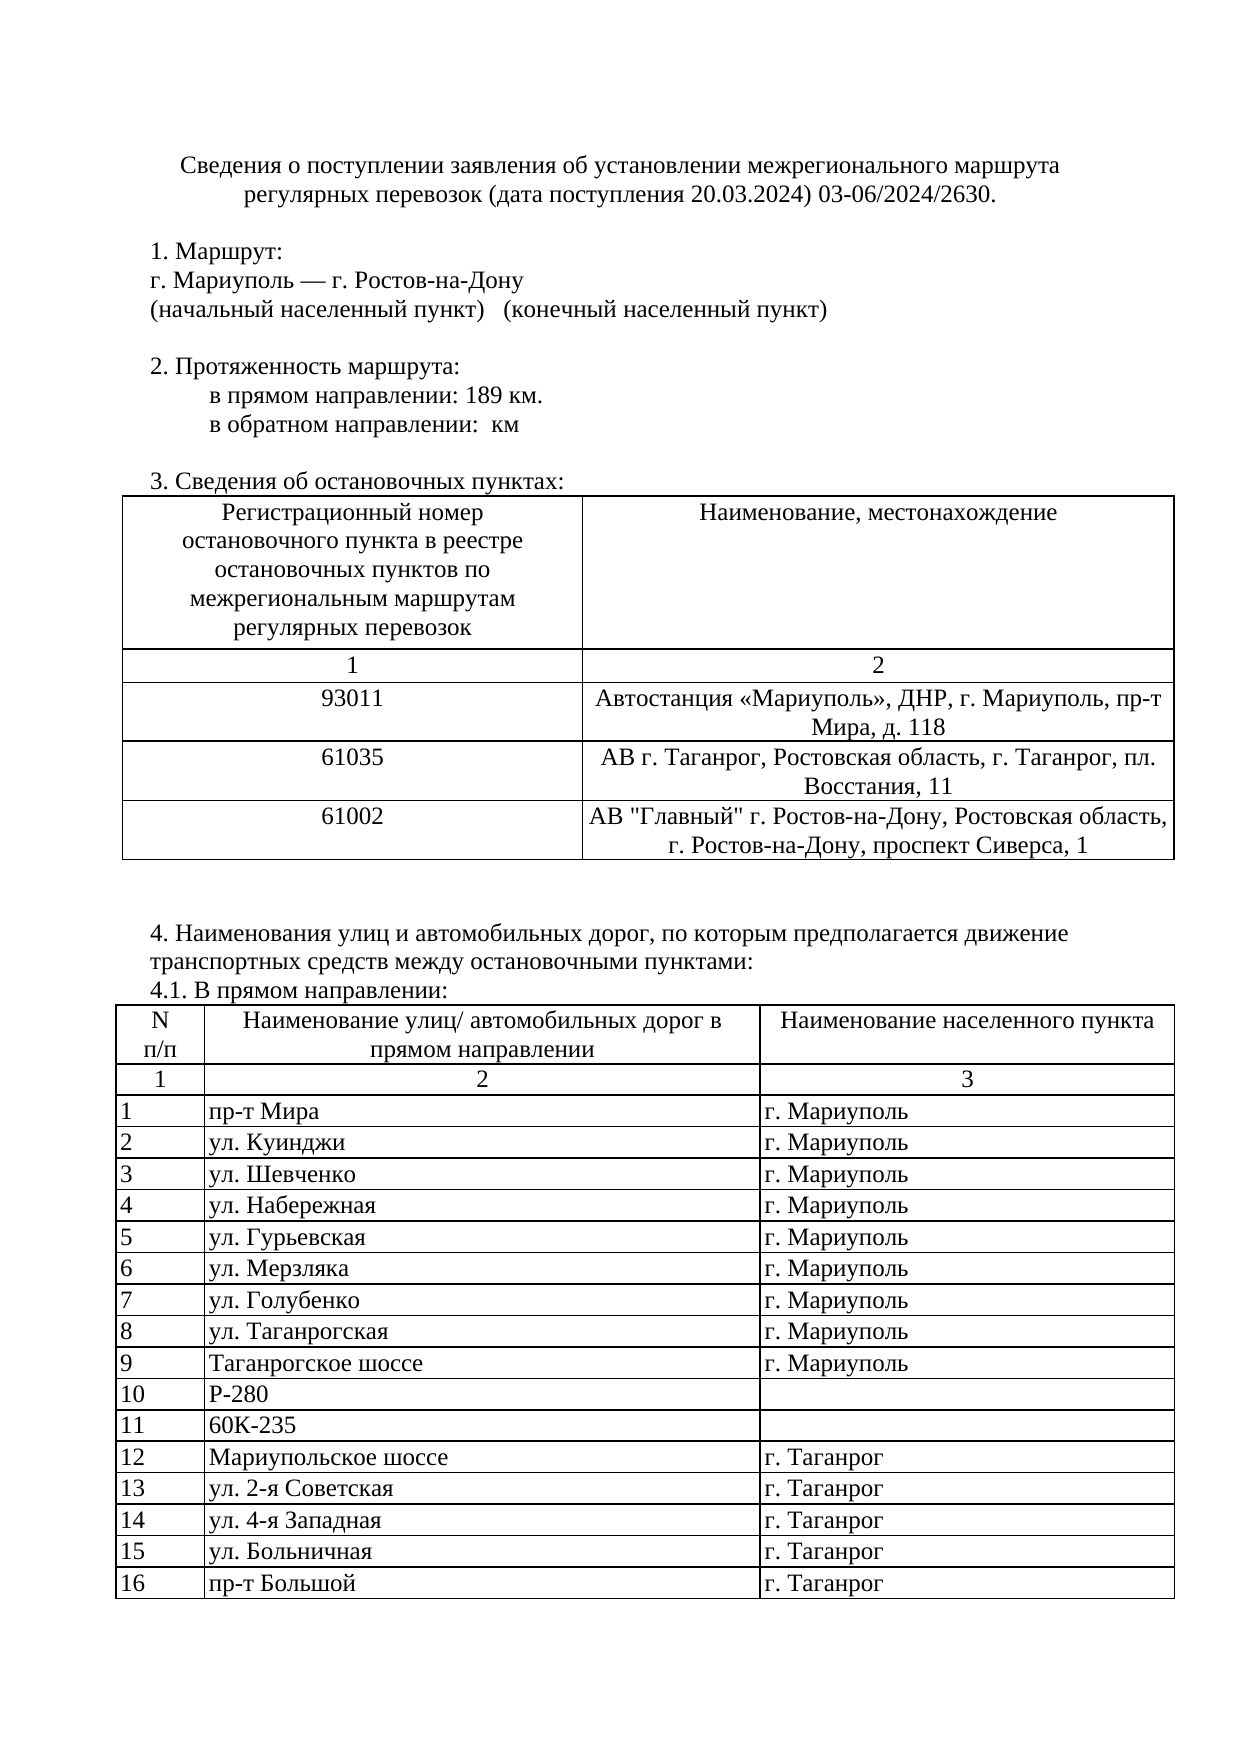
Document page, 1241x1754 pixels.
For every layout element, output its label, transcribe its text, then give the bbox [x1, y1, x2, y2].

text 1. Маршрут: [150, 236, 1090, 265]
table_cell ул. Таганрогская [205, 1316, 759, 1346]
table_header Регистрационный номер остановочного пункта в реестре остановочных пунктов по межрегиональным маршрутам регулярных перевозок [123, 497, 582, 648]
table_cell Автостанция «Мариуполь», ДНР, г. Мариуполь, пр-т Мира, д. 118 [583, 683, 1173, 740]
table_cell [761, 1379, 1174, 1409]
table_cell 14 [117, 1505, 204, 1535]
table_cell Р-280 [205, 1379, 759, 1409]
text 4. Наименования улиц и автомобильных дорог, по которым предполагается движение транспортных средств между остановочными пунктами: [150, 918, 1090, 975]
table_cell 61035 [123, 742, 582, 799]
table_cell 1 [117, 1065, 204, 1094]
table_cell г. Мариуполь [761, 1222, 1174, 1252]
table_cell Мариупольское шоссе [205, 1442, 759, 1472]
table_cell 15 [117, 1536, 204, 1566]
table_cell ул. 4-я Западная [205, 1505, 759, 1535]
table_cell г. Таганрог [761, 1442, 1174, 1472]
text г. Мариуполь — г. Ростов-на-Дону [150, 265, 1090, 294]
table_cell ул. Куинджи [205, 1127, 759, 1157]
table_cell пр-т Большой [205, 1568, 759, 1598]
text (начальный населенный пункт) (конечный населенный пункт) [150, 294, 1090, 322]
text 4.1. В прямом направлении: [150, 975, 1090, 1004]
table_cell 60К-235 [205, 1411, 759, 1440]
table_cell АВ г. Таганрог, Ростовская область, г. Таганрог, пл. Восстания, 11 [583, 742, 1173, 799]
table_cell 6 [117, 1253, 204, 1283]
table_cell 10 [117, 1379, 204, 1409]
table_cell г. Мариуполь [761, 1316, 1174, 1346]
table_cell ул. Больничная [205, 1536, 759, 1566]
text 2. Протяженность маршрута: [150, 351, 1090, 380]
table_cell г. Мариуполь [761, 1127, 1174, 1157]
table_cell 8 [117, 1316, 204, 1346]
table_cell г. Таганрог [761, 1536, 1174, 1566]
table_cell 16 [117, 1568, 204, 1598]
text Сведения о поступлении заявления об установлении межрегионального маршрута регулярных перевозок (дата поступления 20.03.2024) 03-06/2024/2630. [150, 150, 1090, 207]
table_cell 2 [583, 650, 1173, 681]
table_cell 5 [117, 1222, 204, 1252]
table_cell 3 [761, 1065, 1174, 1094]
table_cell 61002 [123, 801, 582, 858]
table_cell 2 [205, 1065, 759, 1094]
table_cell АВ "Главный" г. Ростов-на-Дону, Ростовская область, г. Ростов-на-Дону, проспект Сиверса, 1 [583, 801, 1173, 858]
table_cell Таганрогское шоссе [205, 1348, 759, 1377]
table_cell [761, 1411, 1174, 1440]
table_cell г. Мариуполь [761, 1159, 1174, 1189]
table_cell г. Таганрог [761, 1505, 1174, 1535]
table_cell г. Таганрог [761, 1568, 1174, 1598]
text в обратном направлении: км [150, 409, 1090, 437]
table_cell 2 [117, 1127, 204, 1157]
table_cell г. Мариуполь [761, 1253, 1174, 1283]
table_cell ул. Шевченко [205, 1159, 759, 1189]
table_cell 4 [117, 1190, 204, 1220]
table_cell ул. 2-я Советская [205, 1473, 759, 1503]
table_cell г. Таганрог [761, 1473, 1174, 1503]
table_cell 7 [117, 1285, 204, 1314]
text 3. Сведения об остановочных пунктах: [150, 466, 1090, 495]
table_cell 13 [117, 1473, 204, 1503]
table_cell г. Мариуполь [761, 1285, 1174, 1314]
table_header N п/п [117, 1006, 204, 1063]
table_cell 93011 [123, 683, 582, 740]
table_cell 11 [117, 1411, 204, 1440]
table_cell г. Мариуполь [761, 1190, 1174, 1220]
text в прямом направлении: 189 км. [150, 380, 1090, 409]
table_cell 1 [123, 650, 582, 681]
table_header Наименование улиц/ автомобильных дорог в прямом направлении [205, 1006, 759, 1063]
table_cell ул. Набережная [205, 1190, 759, 1220]
table_cell ул. Голубенко [205, 1285, 759, 1314]
table_cell 12 [117, 1442, 204, 1472]
table_cell г. Мариуполь [761, 1348, 1174, 1377]
table_cell ул. Гурьевская [205, 1222, 759, 1252]
table_cell г. Мариуполь [761, 1096, 1174, 1126]
table_cell 1 [117, 1096, 204, 1126]
table_header Наименование населенного пункта [761, 1006, 1174, 1063]
table_cell 3 [117, 1159, 204, 1189]
table_cell ул. Мерзляка [205, 1253, 759, 1283]
table_header Наименование, местонахождение [583, 497, 1173, 648]
table_cell 9 [117, 1348, 204, 1377]
table_cell пр-т Мира [205, 1096, 759, 1126]
